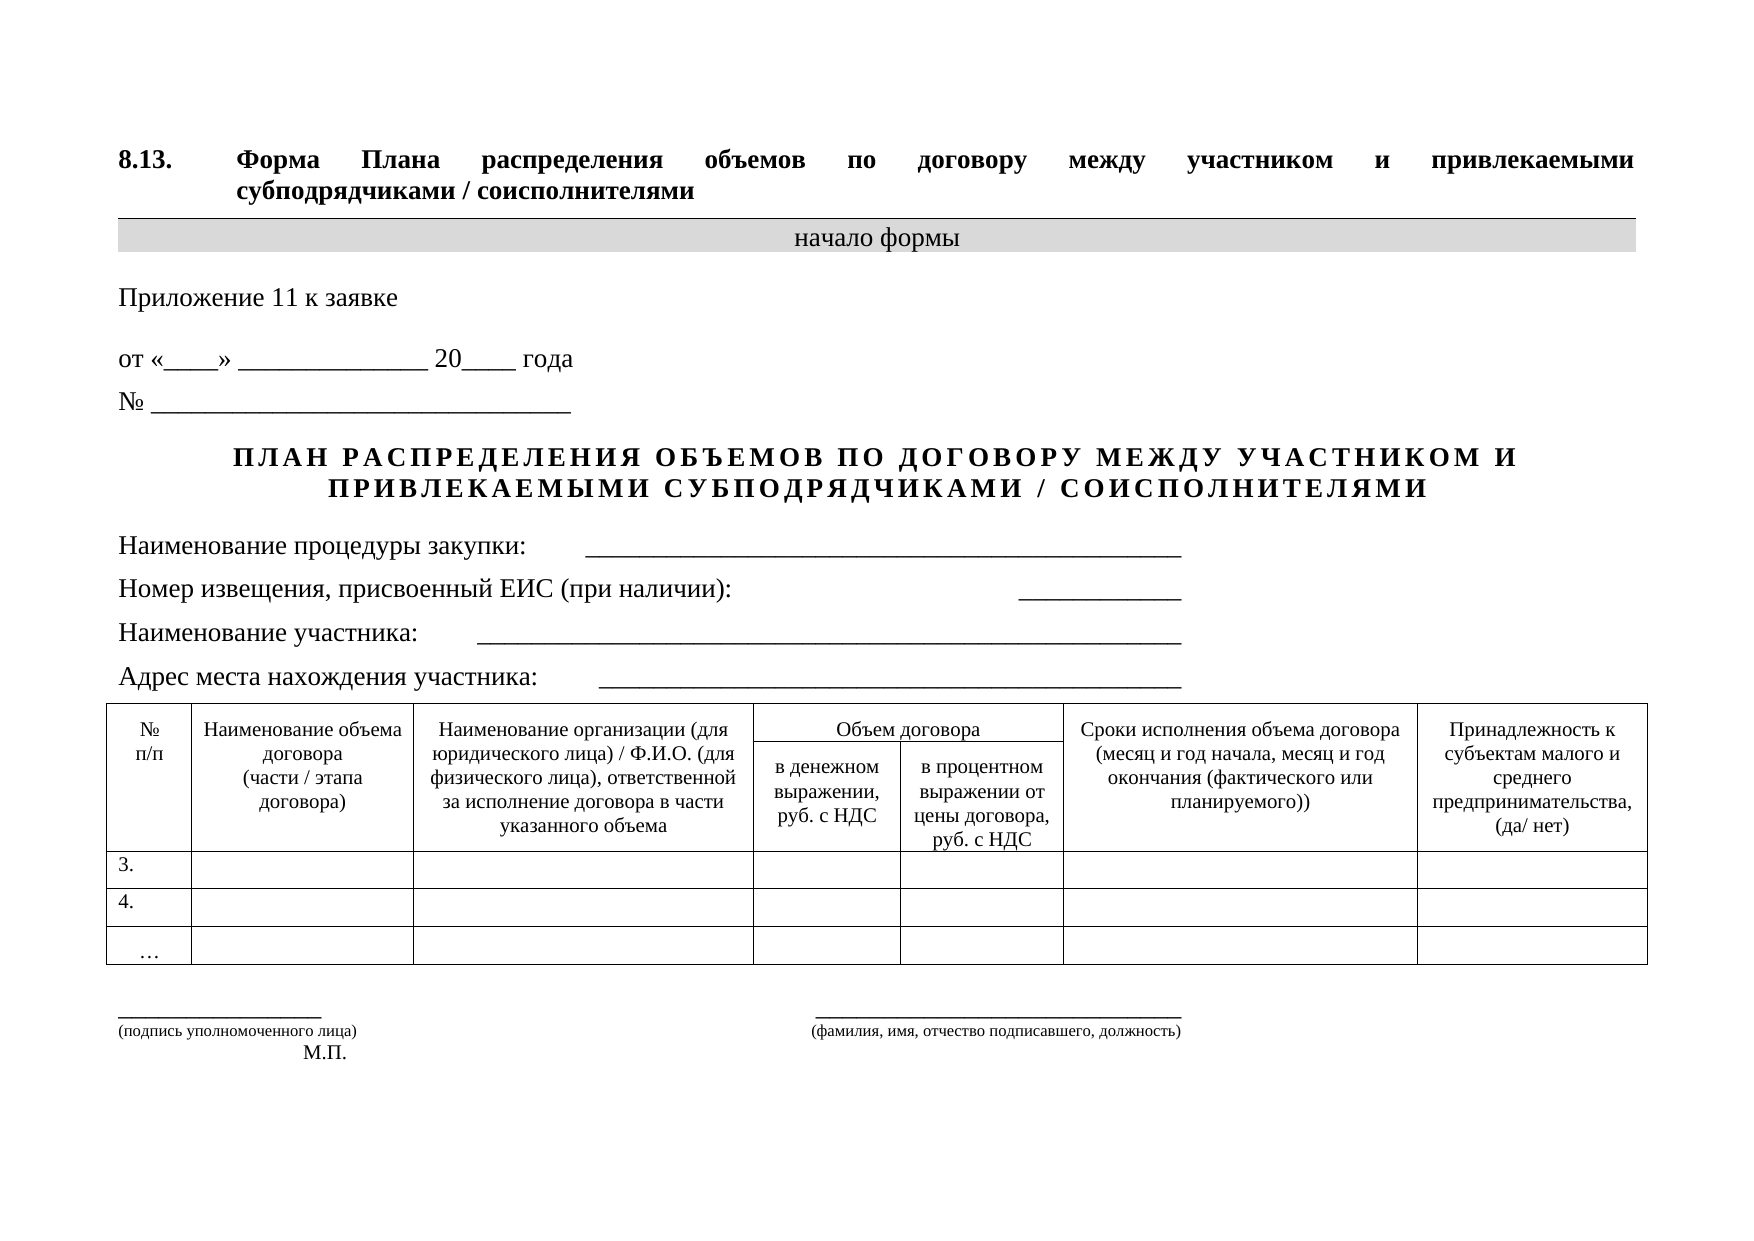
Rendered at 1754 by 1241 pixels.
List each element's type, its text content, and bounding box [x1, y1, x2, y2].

table_cell [107, 889, 191, 926]
table_cell [107, 852, 191, 888]
table_cell [192, 889, 413, 926]
table_cell [1064, 889, 1417, 926]
table_header № п/п [107, 704, 191, 851]
table_cell [1064, 927, 1417, 963]
text Приложение 11 к заявке [118, 281, 1636, 312]
table_cell [901, 927, 1063, 963]
table_cell [754, 889, 900, 926]
table_cell [414, 927, 753, 963]
table_cell [1064, 852, 1417, 888]
table_cell [192, 852, 413, 888]
table_cell [754, 927, 900, 963]
table_cell [901, 889, 1063, 926]
text начало формы [118, 219, 1636, 252]
table_cell [414, 889, 753, 926]
table_header Принадлежность к субъектам малого и среднего предпринимательства, (да/ нет) [1418, 704, 1647, 851]
table_header Сроки исполнения объема договора (месяц и год начала, месяц и год окончания (фактического или планируемого)) [1064, 704, 1417, 851]
table_header Наименование организации (для юридического лица) / Ф.И.О. (для физического лица), ответственной за исполнение договора в части указанного объема [414, 704, 753, 851]
text М.П. [118, 1040, 1636, 1064]
text План распределения объемов по договору между участником и привлекаемыми субподрядчиками / соисполнителями [118, 441, 1636, 504]
text Наименование участника: ____________________________________________________ [118, 616, 1636, 647]
table_cell [192, 927, 413, 963]
text Форма Плана распределения объемов по договору между участником и привлекаемыми субподрядчиками / соисполнителями [118, 143, 1636, 205]
table_cell [901, 852, 1063, 888]
text Номер извещения, присвоенный ЕИС (при наличии): ____________ [118, 572, 1636, 603]
table_cell в денежном выражении, руб. с НДС [754, 742, 900, 851]
text _______________ ___________________________ [118, 989, 1636, 1021]
table_header Объем договора [754, 704, 1063, 741]
table_cell … [107, 927, 191, 963]
table_cell [754, 852, 900, 888]
text (подпись уполномоченного лица) (фамилия, имя, отчество подписавшего, должность) [118, 1021, 1636, 1040]
table_header Наименование объема договора (части / этапа договора) [192, 704, 413, 851]
text № _______________________________ [118, 385, 1636, 416]
text Адрес места нахождения участника: ___________________________________________ [118, 660, 1636, 691]
table_cell [1418, 889, 1647, 926]
table_cell [414, 852, 753, 888]
table_cell в процентном выражении от цены договора, руб. с НДС [901, 742, 1063, 851]
text от «____» ______________ 20____ года [118, 342, 1636, 373]
table_cell [1418, 927, 1647, 963]
text Наименование процедуры закупки: ____________________________________________ [118, 529, 1636, 560]
table_cell [1418, 852, 1647, 888]
